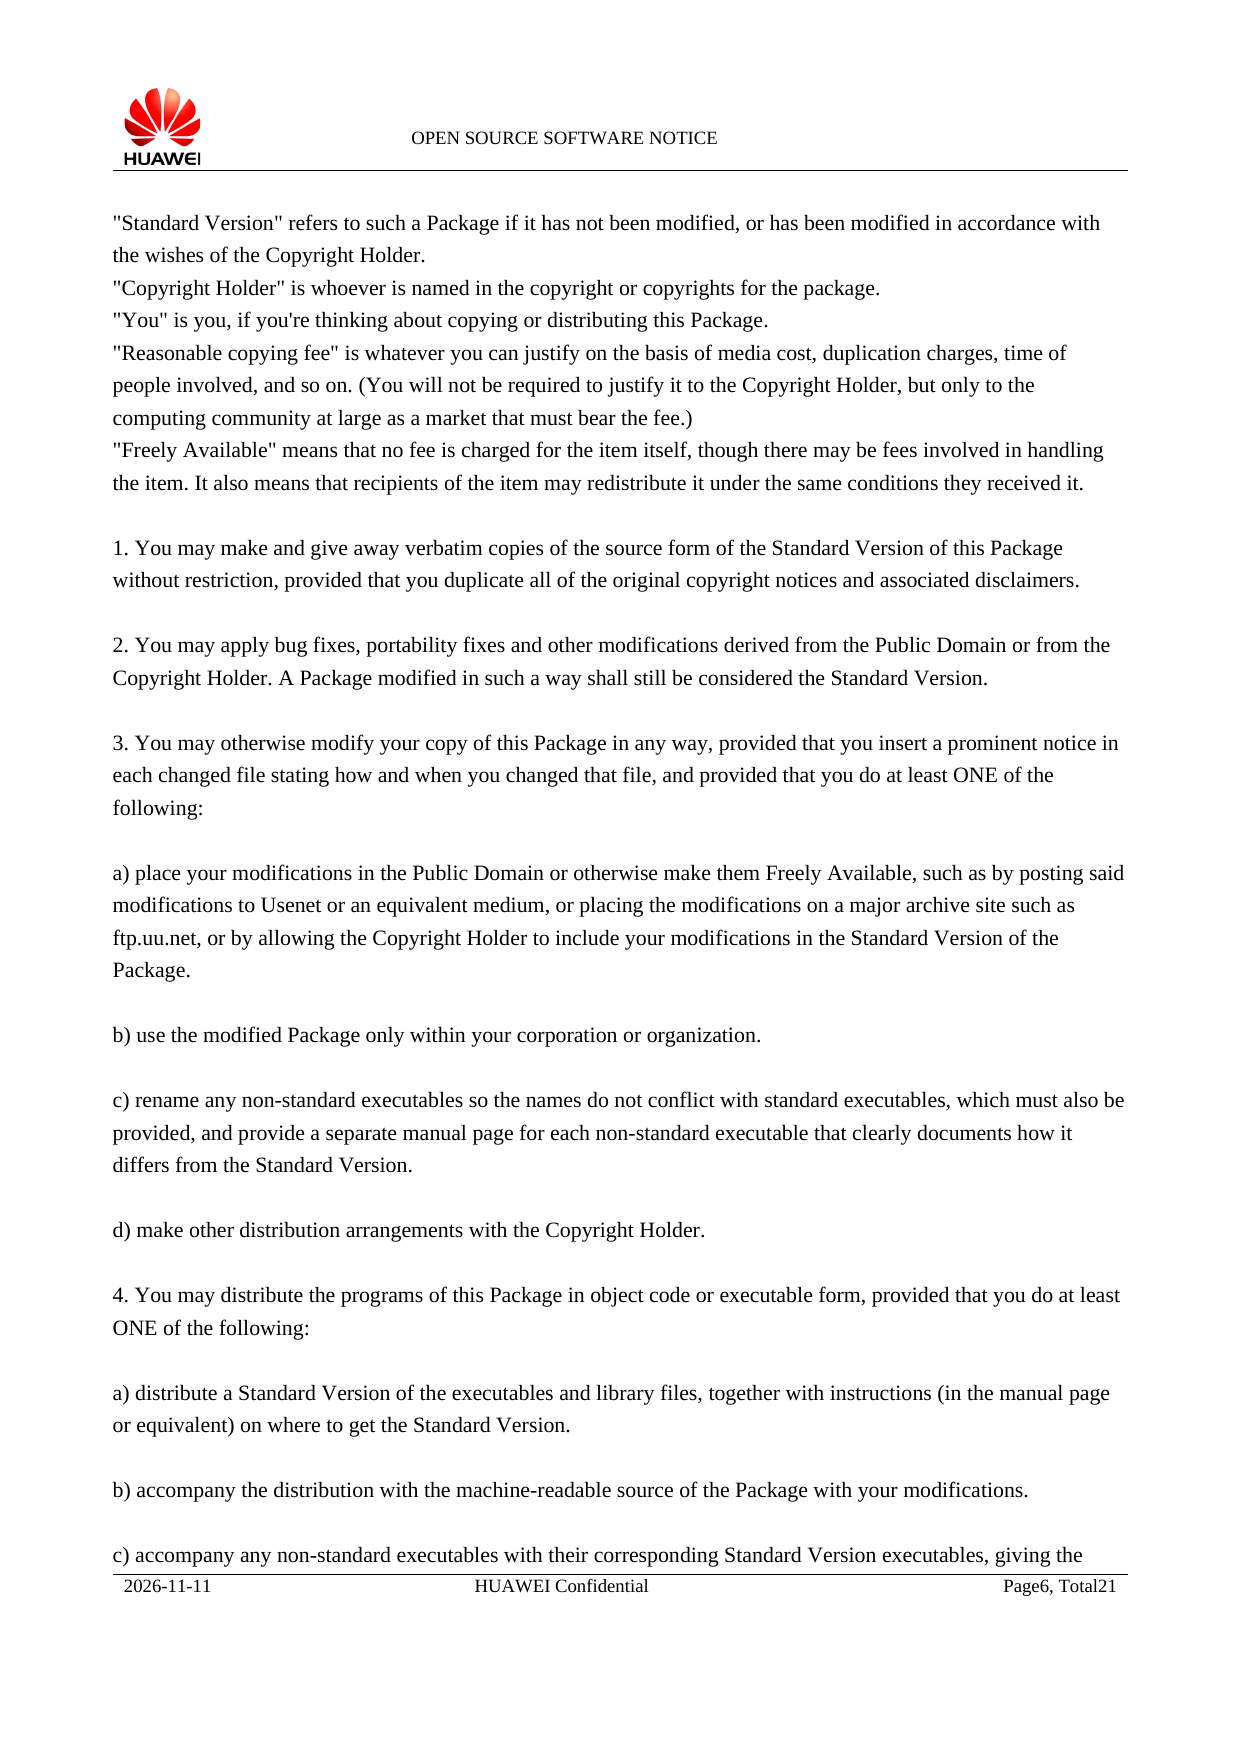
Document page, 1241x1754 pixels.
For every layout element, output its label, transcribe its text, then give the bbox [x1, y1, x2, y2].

picture [124, 88, 201, 165]
